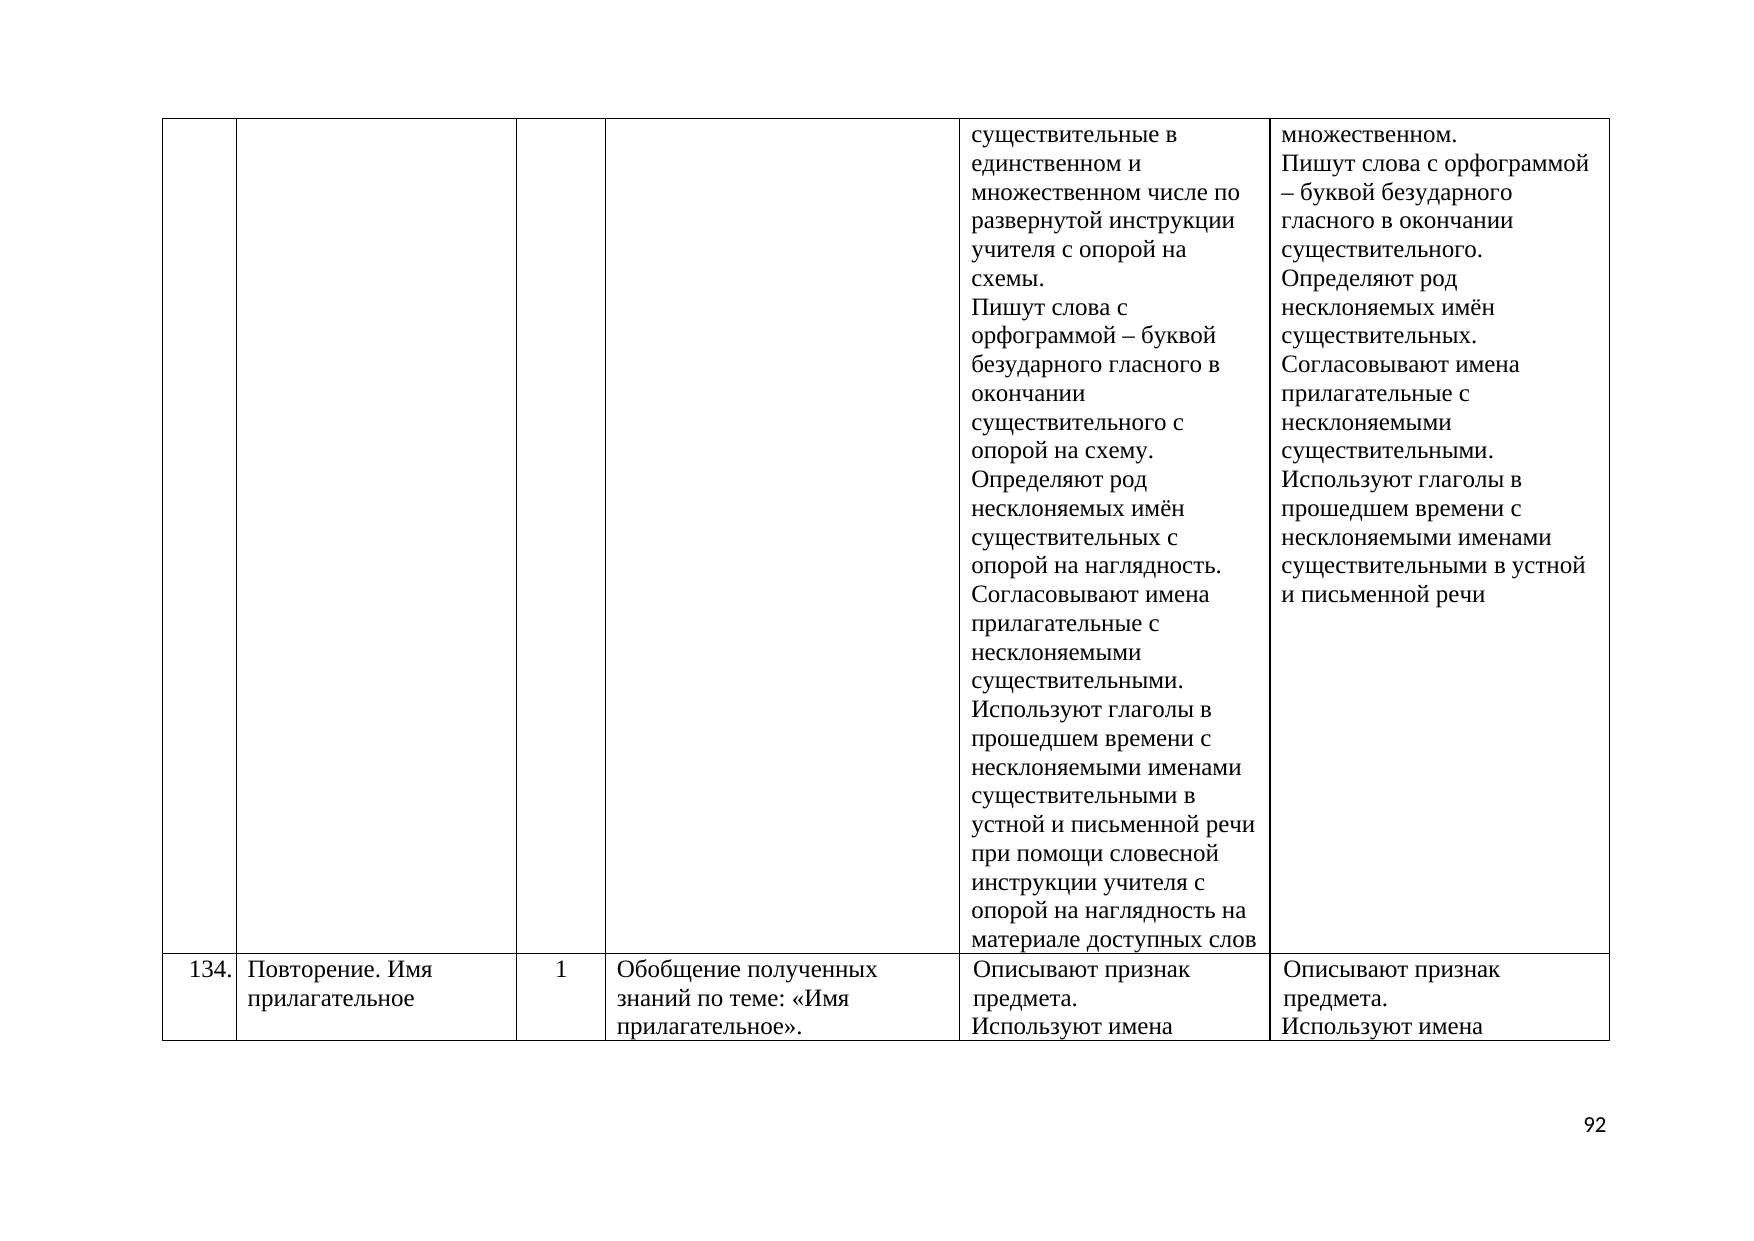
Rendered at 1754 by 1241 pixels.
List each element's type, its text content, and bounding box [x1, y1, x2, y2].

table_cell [1271, 954, 1609, 1040]
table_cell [1271, 119, 1609, 953]
table_cell [163, 119, 236, 953]
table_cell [606, 954, 959, 1040]
table_cell 1 [517, 119, 605, 953]
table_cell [606, 119, 959, 953]
table_cell 1 [517, 954, 605, 1040]
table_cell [237, 954, 516, 1040]
table_cell [163, 954, 236, 1040]
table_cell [960, 119, 1269, 953]
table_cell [960, 954, 1269, 1040]
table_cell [237, 119, 516, 953]
